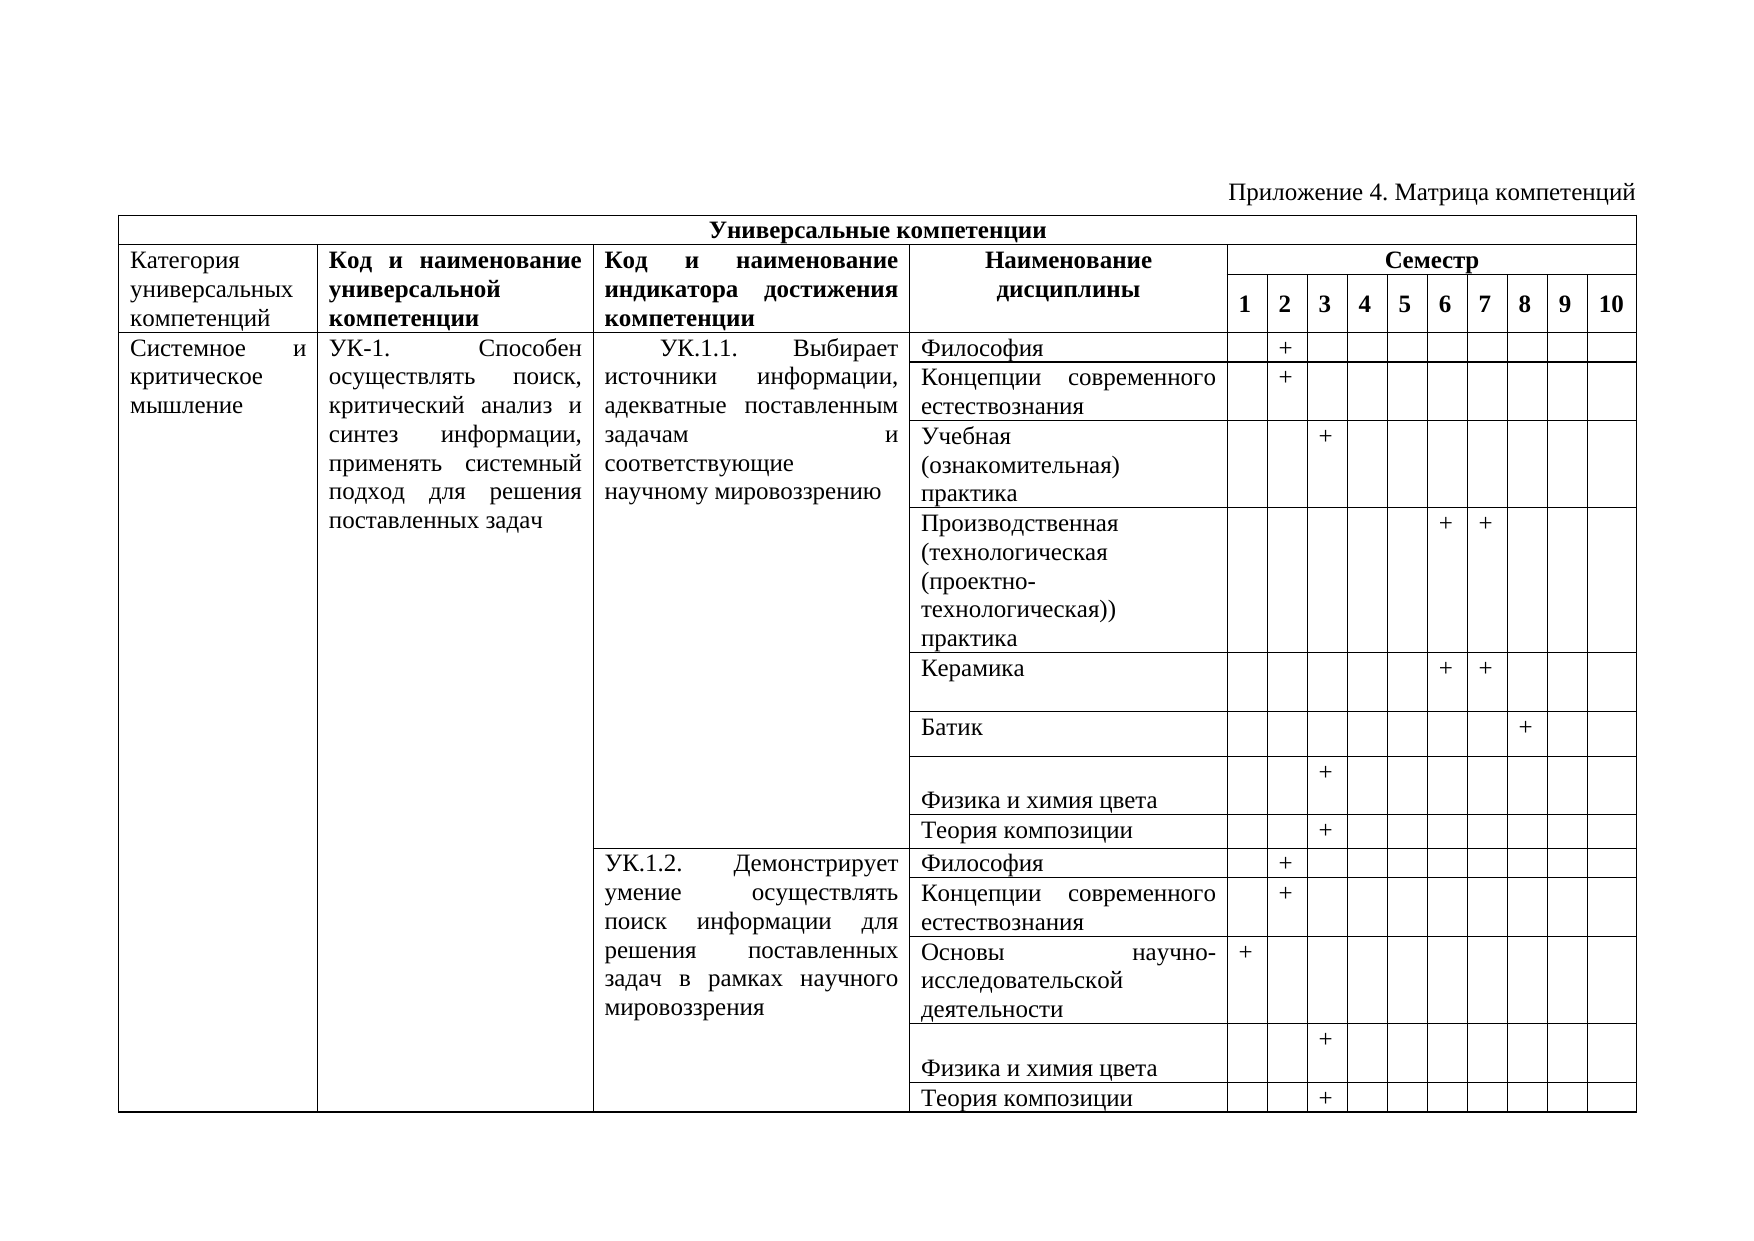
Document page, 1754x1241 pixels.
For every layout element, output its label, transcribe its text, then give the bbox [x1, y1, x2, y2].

table_cell + [1428, 653, 1467, 711]
table_cell [1588, 937, 1636, 1023]
table_cell [1548, 815, 1587, 847]
table_cell [1268, 421, 1307, 507]
table_cell [1548, 508, 1587, 652]
table_cell [1228, 653, 1267, 711]
table_cell Философия [910, 333, 1227, 361]
table_cell [1468, 757, 1507, 814]
table_cell 6 [1428, 275, 1467, 332]
table_cell [1508, 757, 1547, 814]
table_cell 9 [1548, 275, 1587, 332]
table_cell 10 [1588, 275, 1636, 332]
table_cell [1508, 508, 1547, 652]
table_cell [1468, 937, 1507, 1023]
table_cell УК.1.2. Демонстрирует умение осуществлять поиск информации для решения поставленных задач в рамках научного мировоззрения [594, 849, 909, 1111]
table_cell [1388, 937, 1427, 1023]
table_cell [1548, 421, 1587, 507]
table_cell [1508, 878, 1547, 936]
table_cell [1548, 653, 1587, 711]
table_cell [1388, 757, 1427, 814]
table_cell [1588, 1083, 1636, 1111]
table_cell [1388, 363, 1427, 420]
table_cell [1308, 333, 1347, 361]
table_cell [1348, 849, 1387, 877]
table_cell [1548, 757, 1587, 814]
table_cell [1268, 1083, 1307, 1111]
table_cell [1348, 878, 1387, 936]
table_cell [1348, 508, 1387, 652]
table_cell [1428, 1024, 1467, 1082]
table_cell 1 [1228, 275, 1267, 332]
table_cell + [1268, 849, 1307, 877]
table_cell [1388, 849, 1427, 877]
table_cell [1508, 849, 1547, 877]
table_cell [1268, 815, 1307, 847]
table_cell + [1308, 815, 1347, 847]
table_cell [1348, 1083, 1387, 1111]
table_cell [1388, 878, 1427, 936]
table_cell [1348, 712, 1387, 756]
table_cell [1468, 712, 1507, 756]
table_cell [1428, 757, 1467, 814]
table_cell 3 [1308, 275, 1347, 332]
table_cell [1428, 849, 1467, 877]
table_cell [1228, 712, 1267, 756]
table_cell [1588, 849, 1636, 877]
table_cell [1308, 878, 1347, 936]
table_cell [1348, 333, 1387, 361]
table_cell [1548, 878, 1587, 936]
table_cell [1548, 1083, 1587, 1111]
table_cell [1468, 815, 1507, 847]
table_cell [1228, 815, 1267, 847]
table_cell [1308, 363, 1347, 420]
table_cell [1268, 508, 1307, 652]
table_cell Керамика [910, 653, 1227, 711]
table_cell [1388, 1024, 1427, 1082]
table_cell [1228, 1083, 1267, 1111]
table_cell [1308, 849, 1347, 877]
table_cell [1588, 815, 1636, 847]
table_cell [1228, 421, 1267, 507]
table_cell [1548, 712, 1587, 756]
table_cell [1428, 333, 1467, 361]
table_cell [1548, 363, 1587, 420]
table_cell [1428, 937, 1467, 1023]
table_cell Философия [910, 849, 1227, 877]
table_cell [1228, 333, 1267, 361]
table_cell [1508, 1083, 1547, 1111]
table_cell Теория композиции [910, 1083, 1227, 1111]
table_cell Учебная (ознакомительная) практика [910, 421, 1227, 507]
table_cell 8 [1508, 275, 1547, 332]
table_cell Теория композиции [910, 815, 1227, 847]
table_cell [1388, 815, 1427, 847]
table_cell Батик [910, 712, 1227, 756]
table_cell [1468, 363, 1507, 420]
table_cell УК.1.1. Выбирает источники информации, адекватные поставленным задачам и соответствующие научному мировоззрению [594, 333, 909, 847]
table_cell Концепции современного естествознания [910, 878, 1227, 936]
table_cell [1428, 1083, 1467, 1111]
table_cell [1308, 712, 1347, 756]
table_cell + [1428, 508, 1467, 652]
table_cell + [1308, 1083, 1347, 1111]
table_cell [1388, 508, 1427, 652]
table_cell [1508, 653, 1547, 711]
table_cell [1588, 712, 1636, 756]
table_cell + [1268, 363, 1307, 420]
table_cell [1548, 333, 1587, 361]
table_cell [1428, 878, 1467, 936]
table_cell + [1268, 333, 1307, 361]
table_cell Категория универсальных компетенций [119, 245, 317, 332]
table_cell + [1308, 421, 1347, 507]
table_cell [1588, 333, 1636, 361]
table_cell [1548, 1024, 1587, 1082]
table_cell [1548, 937, 1587, 1023]
table_cell Концепции современного естествознания [910, 363, 1227, 420]
table_cell 2 [1268, 275, 1307, 332]
table_cell 5 [1388, 275, 1427, 332]
table_cell [1228, 849, 1267, 877]
table_cell Системное и критическое мышление [119, 333, 317, 1111]
table_cell [1228, 878, 1267, 936]
table_cell 7 [1468, 275, 1507, 332]
table_cell [1388, 653, 1427, 711]
table_cell + [1468, 653, 1507, 711]
table_cell [1268, 937, 1307, 1023]
table_cell [1428, 712, 1467, 756]
table_cell [1348, 653, 1387, 711]
table_cell [1468, 1083, 1507, 1111]
table_cell [1228, 1024, 1267, 1082]
table_cell [1268, 712, 1307, 756]
table_cell Код и наименование универсальной компетенции [318, 245, 593, 332]
table_cell + [1508, 712, 1547, 756]
table_cell [1388, 712, 1427, 756]
table_cell [1348, 815, 1387, 847]
table_cell [1348, 363, 1387, 420]
table_cell [1508, 333, 1547, 361]
table_cell [1508, 363, 1547, 420]
table_cell [1508, 1024, 1547, 1082]
table_cell [1268, 653, 1307, 711]
table_cell Код и наименование индикатора достижения компетенции [594, 245, 909, 332]
table_cell [1468, 333, 1507, 361]
table_cell Наименование дисциплины [910, 245, 1227, 332]
table_cell [1348, 937, 1387, 1023]
table_cell + [1308, 757, 1347, 814]
table_cell [1348, 1024, 1387, 1082]
table_cell [1508, 421, 1547, 507]
table_cell [1268, 1024, 1307, 1082]
table_cell [1228, 757, 1267, 814]
table_cell [1508, 815, 1547, 847]
table_cell [1388, 421, 1427, 507]
table_cell [1428, 363, 1467, 420]
table_cell [1348, 421, 1387, 507]
table_cell [1468, 1024, 1507, 1082]
table_cell Семестр [1228, 245, 1636, 274]
table_cell + [1268, 878, 1307, 936]
table_cell [1228, 363, 1267, 420]
table_cell [1588, 757, 1636, 814]
table_cell + [1228, 937, 1267, 1023]
table_cell [1308, 937, 1347, 1023]
table_cell Основы научно-исследовательской деятельности [910, 937, 1227, 1023]
table_cell [1348, 757, 1387, 814]
table_cell [1468, 878, 1507, 936]
table_cell УК-1. Способен осуществлять поиск, критический анализ и синтез информации, применять системный подход для решения поставленных задач [318, 333, 593, 1111]
table_cell [1468, 421, 1507, 507]
table_cell + [1468, 508, 1507, 652]
table_cell [1588, 878, 1636, 936]
table_header Универсальные компетенции [119, 216, 1636, 244]
table_cell [1548, 849, 1587, 877]
table_cell Производственная (технологическая (проектно-технологическая)) практика [910, 508, 1227, 652]
table_cell 4 [1348, 275, 1387, 332]
table_cell [1588, 1024, 1636, 1082]
table_cell Физика и химия цвета [910, 757, 1227, 814]
table_cell [1428, 815, 1467, 847]
table_cell [1468, 849, 1507, 877]
table_cell Физика и химия цвета [910, 1024, 1227, 1082]
table_cell [1388, 333, 1427, 361]
table_cell [1508, 937, 1547, 1023]
table_cell [1308, 653, 1347, 711]
table_cell + [1308, 1024, 1347, 1082]
table_cell [1228, 508, 1267, 652]
table_cell [1308, 508, 1347, 652]
table_cell [1388, 1083, 1427, 1111]
table_cell [1268, 757, 1307, 814]
table_cell [1588, 508, 1636, 652]
text Приложение 4. Матрица компетенций [118, 177, 1636, 206]
table_cell [1588, 653, 1636, 711]
table_cell [1428, 421, 1467, 507]
table_cell [1588, 363, 1636, 420]
table_cell [1588, 421, 1636, 507]
